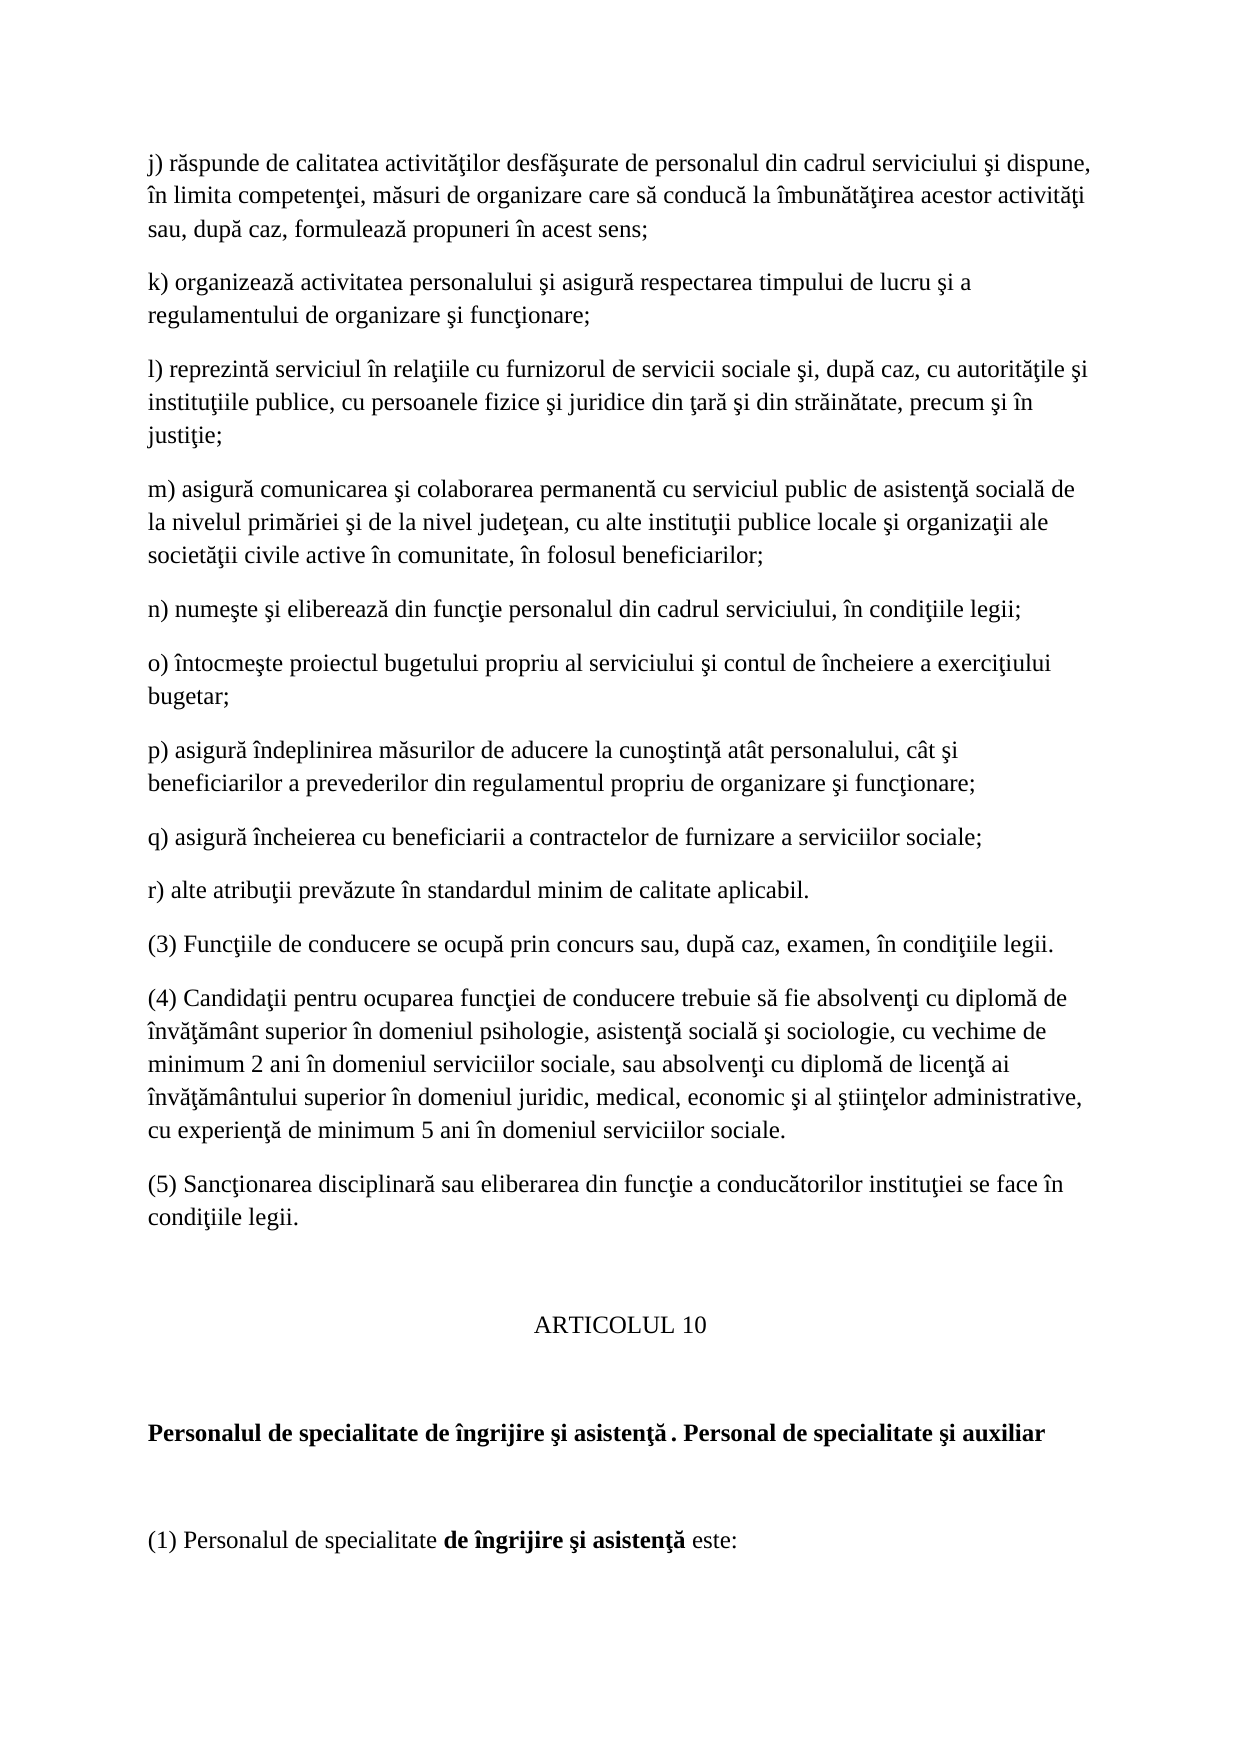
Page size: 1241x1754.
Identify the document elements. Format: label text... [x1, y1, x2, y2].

text (4) Candidaţii pentru ocuparea funcţiei de conducere trebuie să fie absolvenţi cu diplomă de învăţământ superior în domeniul psihologie, asistenţă socială şi sociologie, cu vechime de minimum 2 ani în domeniul serviciilor sociale, sau absolvenţi cu diplomă de licenţă ai învăţământului superior în domeniul juridic, medical, economic şi al ştiinţelor administrative, cu experienţă de minimum 5 ani în domeniul serviciilor sociale. [148, 1211, 1093, 1372]
text i) ia în considerare şi analizează orice sesizare care îi este adresată, referitoare la încălcări ale drepturilor beneficiarilor în cadrul serviciului pe care îl conduce; [148, 288, 1093, 350]
text p) asigură îndeplinirea măsurilor de aducere la cunoştinţă atât personalului, cât şi beneficiarilor a prevederilor din regulamentul propriu de organizare şi funcţionare; [148, 962, 1093, 1024]
text h) desfăşoară activităţi pentru promovarea imaginii centrului în comunitate; [148, 234, 1093, 263]
text (5) Sancţionarea disciplinară sau eliberarea din funcţie a conducătorilor instituţiei se face în condiţiile legii. [148, 1397, 1093, 1459]
text j) răspunde de calitatea activităţilor desfăşurate de personalul din cadrul serviciului şi dispune, în limita competenţei, măsuri de organizare care să conducă la îmbunătăţirea acestor activităţi sau, după caz, formulează propuneri în acest sens; [148, 375, 1093, 470]
text (3) Funcţiile de conducere se ocupă prin concurs sau, după caz, examen, în condiţiile legii. [148, 1157, 1093, 1186]
text o) întocmeşte proiectul bugetului propriu al serviciului şi contul de încheiere a exerciţiului bugetar; [148, 876, 1093, 937]
text l) reprezintă serviciul în relaţiile cu furnizorul de servicii sociale şi, după caz, cu autorităţile şi instituţiile publice, cu persoanele fizice şi juridice din ţară şi din străinătate, precum şi în justiţie; [148, 582, 1093, 677]
text q) asigură încheierea cu beneficiarii a contractelor de furnizare a serviciilor sociale; [148, 1049, 1093, 1078]
text ARTICOLUL 10 [148, 1538, 1093, 1566]
text n) numeşte şi eliberează din funcţie personalul din cadrul serviciului, în condiţiile legii; [148, 822, 1093, 851]
text r) alte atribuţii prevăzute în standardul minim de calitate aplicabil. [148, 1103, 1093, 1132]
text m) asigură comunicarea şi colaborarea permanentă cu serviciul public de asistenţă socială de la nivelul primăriei şi de la nivel judeţean, cu alte instituţii publice locale şi organizaţii ale societăţii civile active în comunitate, în folosul beneficiarilor; [148, 702, 1093, 797]
text g) propune furnizorului de servicii sociale aprobarea structurii organizatorice şi a numărului de personal; [148, 148, 1093, 209]
text k) organizează activitatea personalului şi asigură respectarea timpului de lucru şi a regulamentului de organizare şi funcţionare; [148, 495, 1093, 557]
